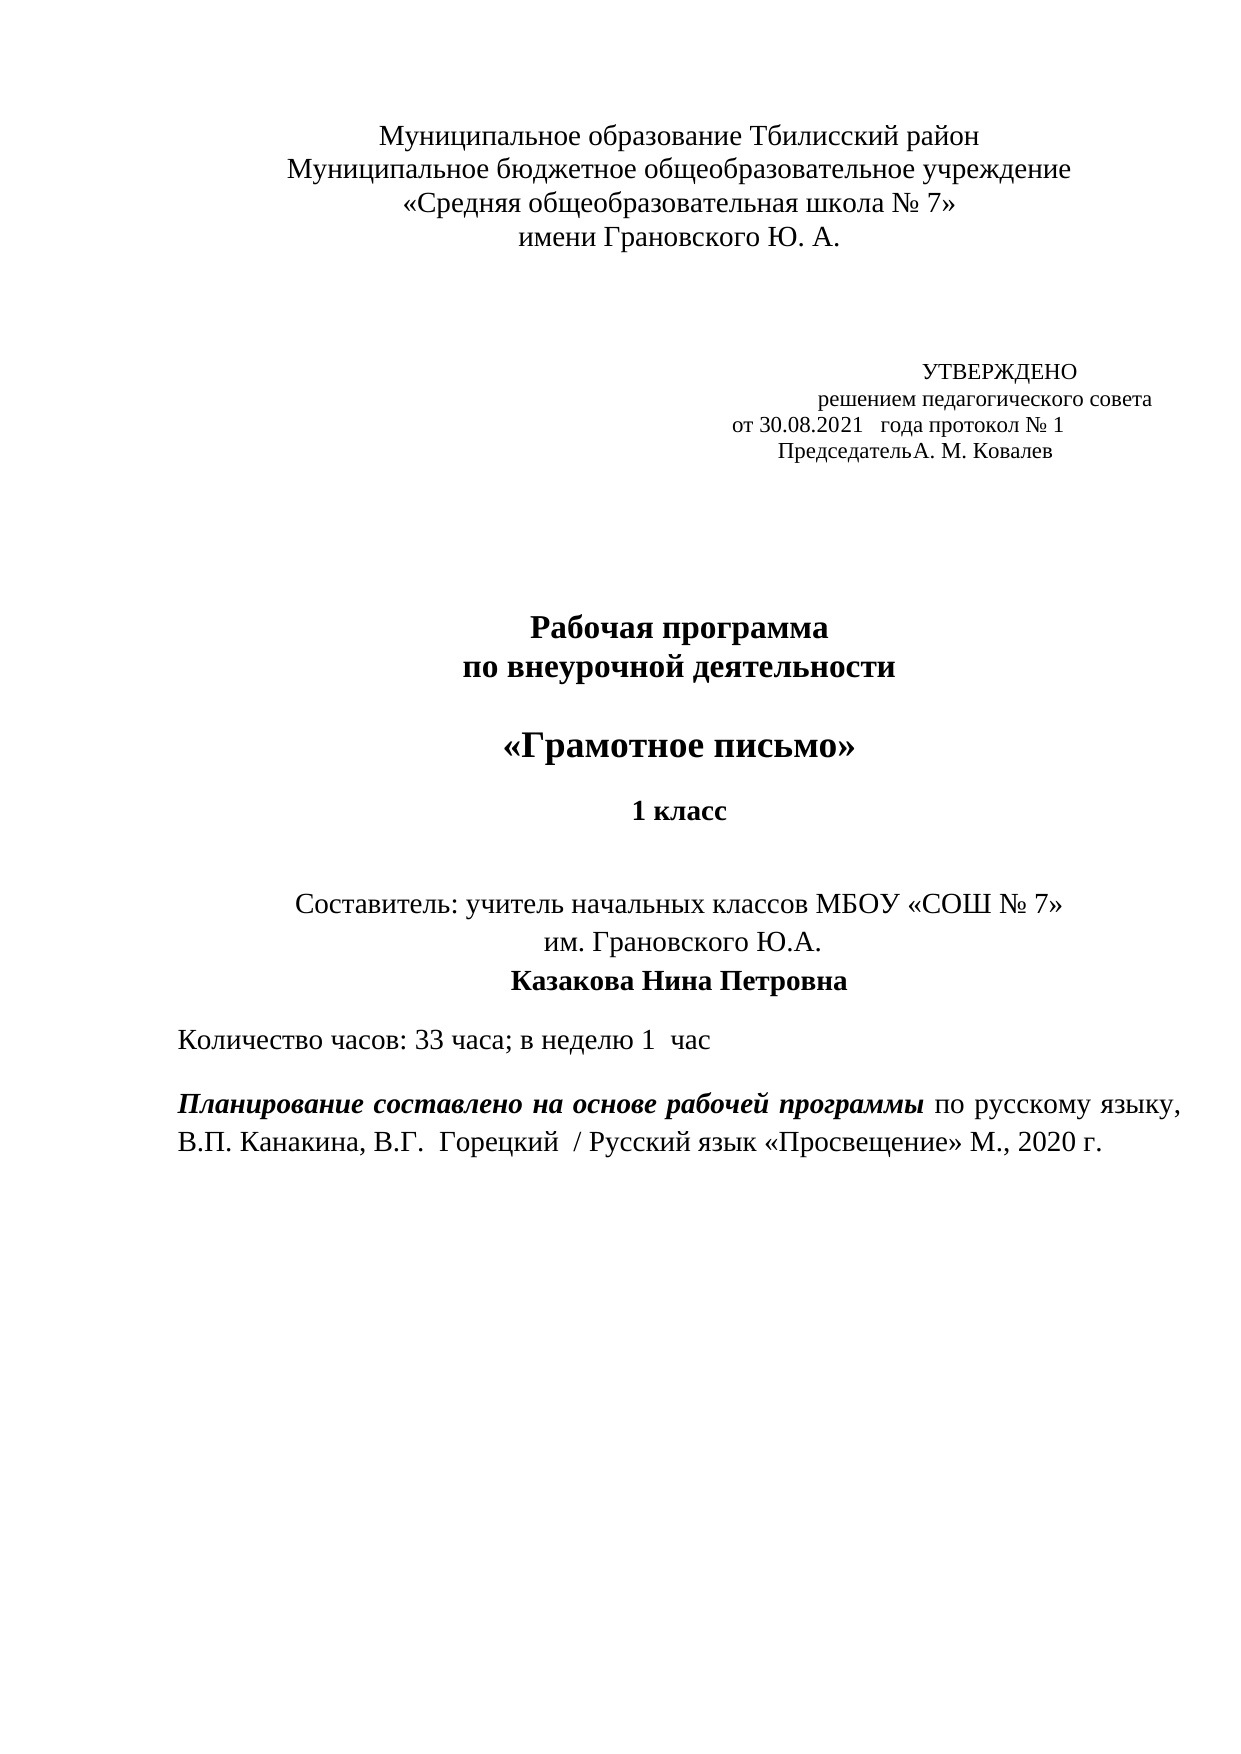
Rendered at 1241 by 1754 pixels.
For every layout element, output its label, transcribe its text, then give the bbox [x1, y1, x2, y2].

text «Грамотное письмо» [177, 722, 1181, 766]
text решением педагогического совета [177, 385, 1181, 411]
text им. Грановского Ю.А. [177, 924, 1181, 958]
text по внеурочной деятельности [177, 646, 1181, 684]
text Рабочая программа [177, 607, 1181, 646]
text Муниципальное бюджетное общеобразовательное учреждение [177, 152, 1181, 185]
text Муниципальное образование Тбилисский район [177, 118, 1181, 152]
text имени Грановского Ю. А. [177, 219, 1181, 252]
text ПредседательА. М. Ковалев [177, 437, 1181, 464]
text Планирование составлено на основе рабочей программы по русскому языку, В.П. Канакина, В.Г. Горецкий / Русский язык «Просвещение» М., 2020 г. [177, 1086, 1181, 1158]
text Составитель: учитель начальных классов МБОУ «СОШ № 7» [177, 886, 1181, 919]
text Количество часов: 33 часа; в неделю 1 час [177, 1022, 1181, 1056]
text Казакова Нина Петровна [177, 963, 1181, 996]
text УТВЕРЖДЕНО [177, 358, 1078, 385]
text от 30.08.2021 года протокол № 1 [177, 411, 1181, 437]
text «Средняя общеобразовательная школа № 7» [177, 185, 1181, 219]
text 1 класс [177, 793, 1181, 826]
